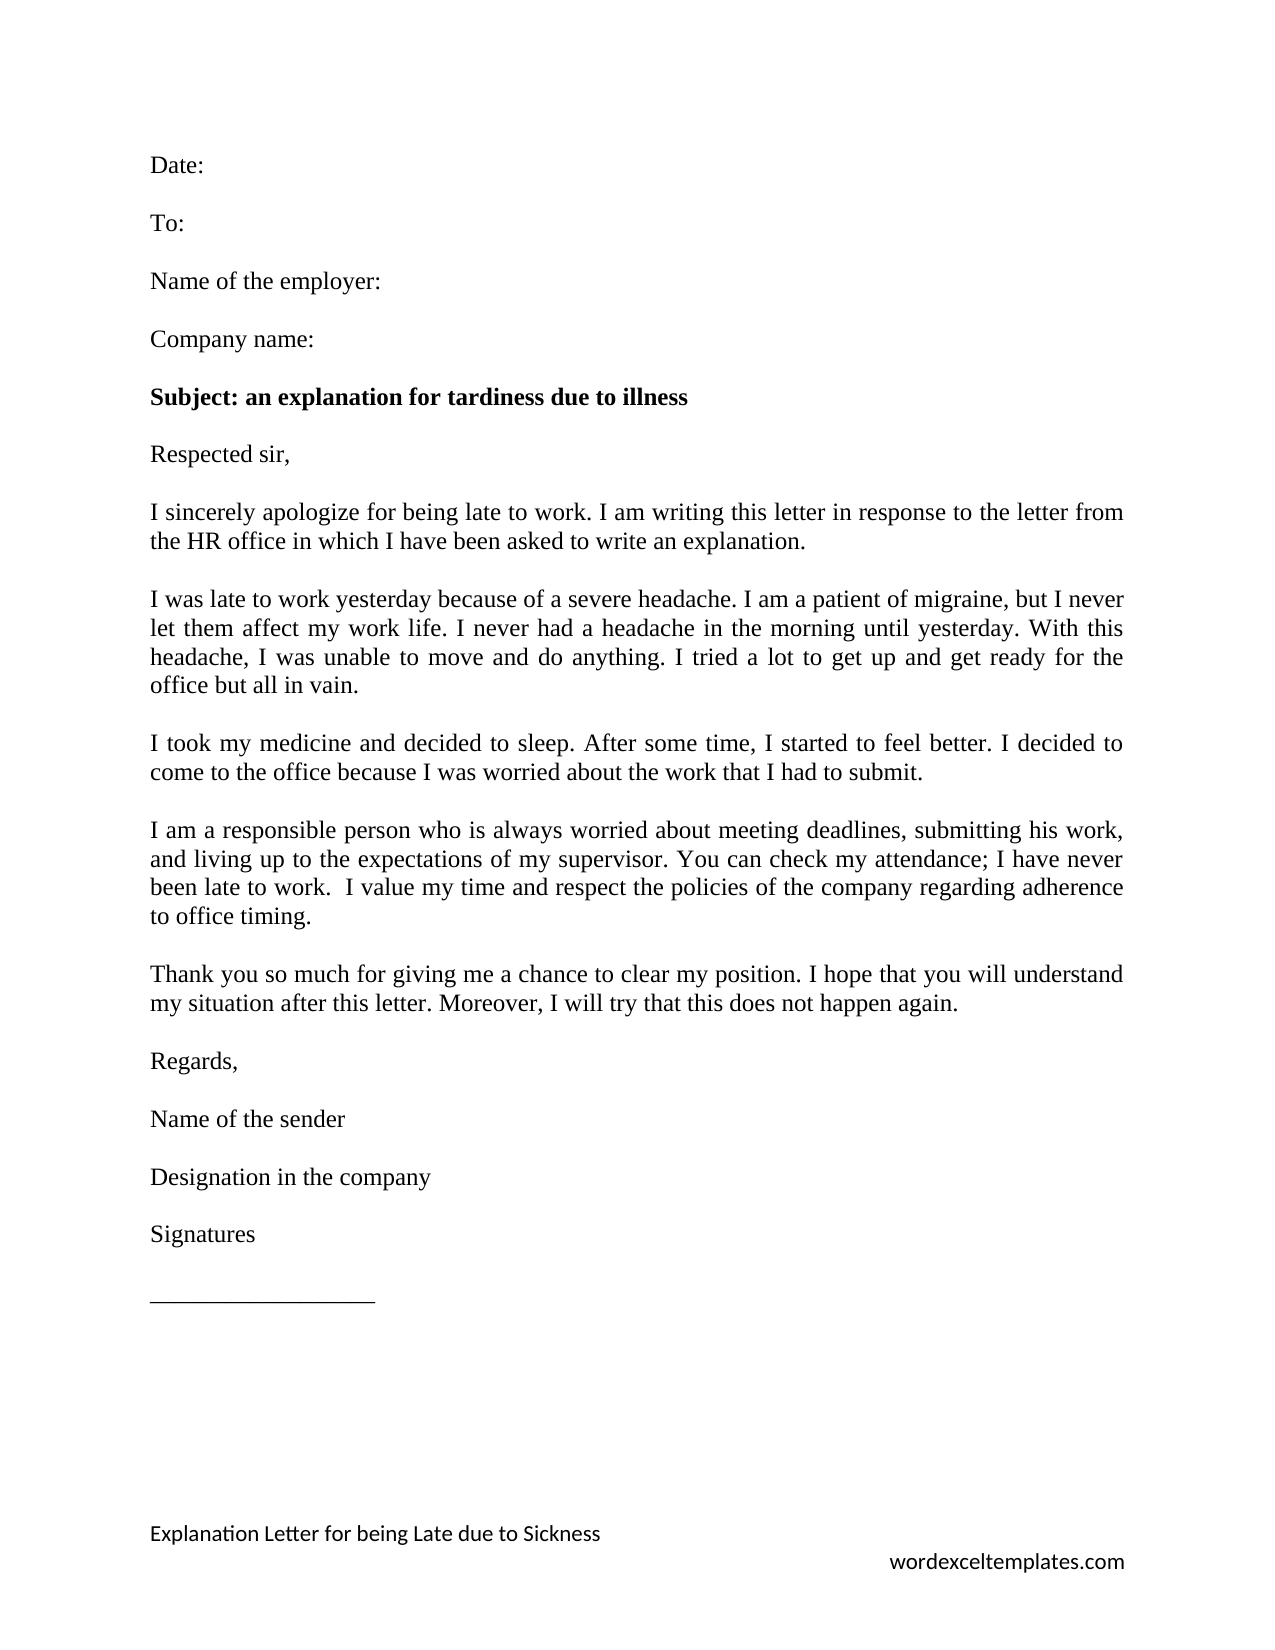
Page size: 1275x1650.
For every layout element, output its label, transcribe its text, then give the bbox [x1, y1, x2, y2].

text Name of the employer: [150, 266, 1125, 294]
text I took my medicine and decided to sleep. After some time, I started to feel better. I decided to come to the office because I was worried about the work that I had to submit. [150, 728, 1125, 786]
text I am a responsible person who is always worried about meeting deadlines, submitting his work, and living up to the expectations of my supervisor. You can check my attendance; I have never been late to work. I value my time and respect the policies of the company regarding adherence to office timing. [150, 815, 1125, 930]
text Thank you so much for giving me a chance to clear my position. I hope that you will understand my situation after this letter. Moreover, I will try that this does not happen again. [150, 959, 1125, 1017]
text Regards, [150, 1046, 1125, 1074]
text Subject: an explanation for tardiness due to illness [150, 382, 1125, 410]
text To: [150, 208, 1125, 237]
text Company name: [150, 324, 1125, 352]
text Name of the sender [150, 1104, 1125, 1132]
text Date: [150, 150, 1125, 179]
text Designation in the company [150, 1162, 1125, 1190]
text __________________ [150, 1277, 1125, 1306]
text Respected sir, [150, 439, 1125, 468]
text I was late to work yesterday because of a severe headache. I am a patient of migraine, but I never let them affect my work life. I never had a headache in the morning until yesterday. With this headache, I was unable to move and do anything. I tried a lot to get up and get ready for the office but all in vain. [150, 584, 1125, 699]
text I sincerely apologize for being late to work. I am writing this letter in response to the letter from the HR office in which I have been asked to write an explanation. [150, 497, 1125, 555]
text Signatures [150, 1219, 1125, 1248]
